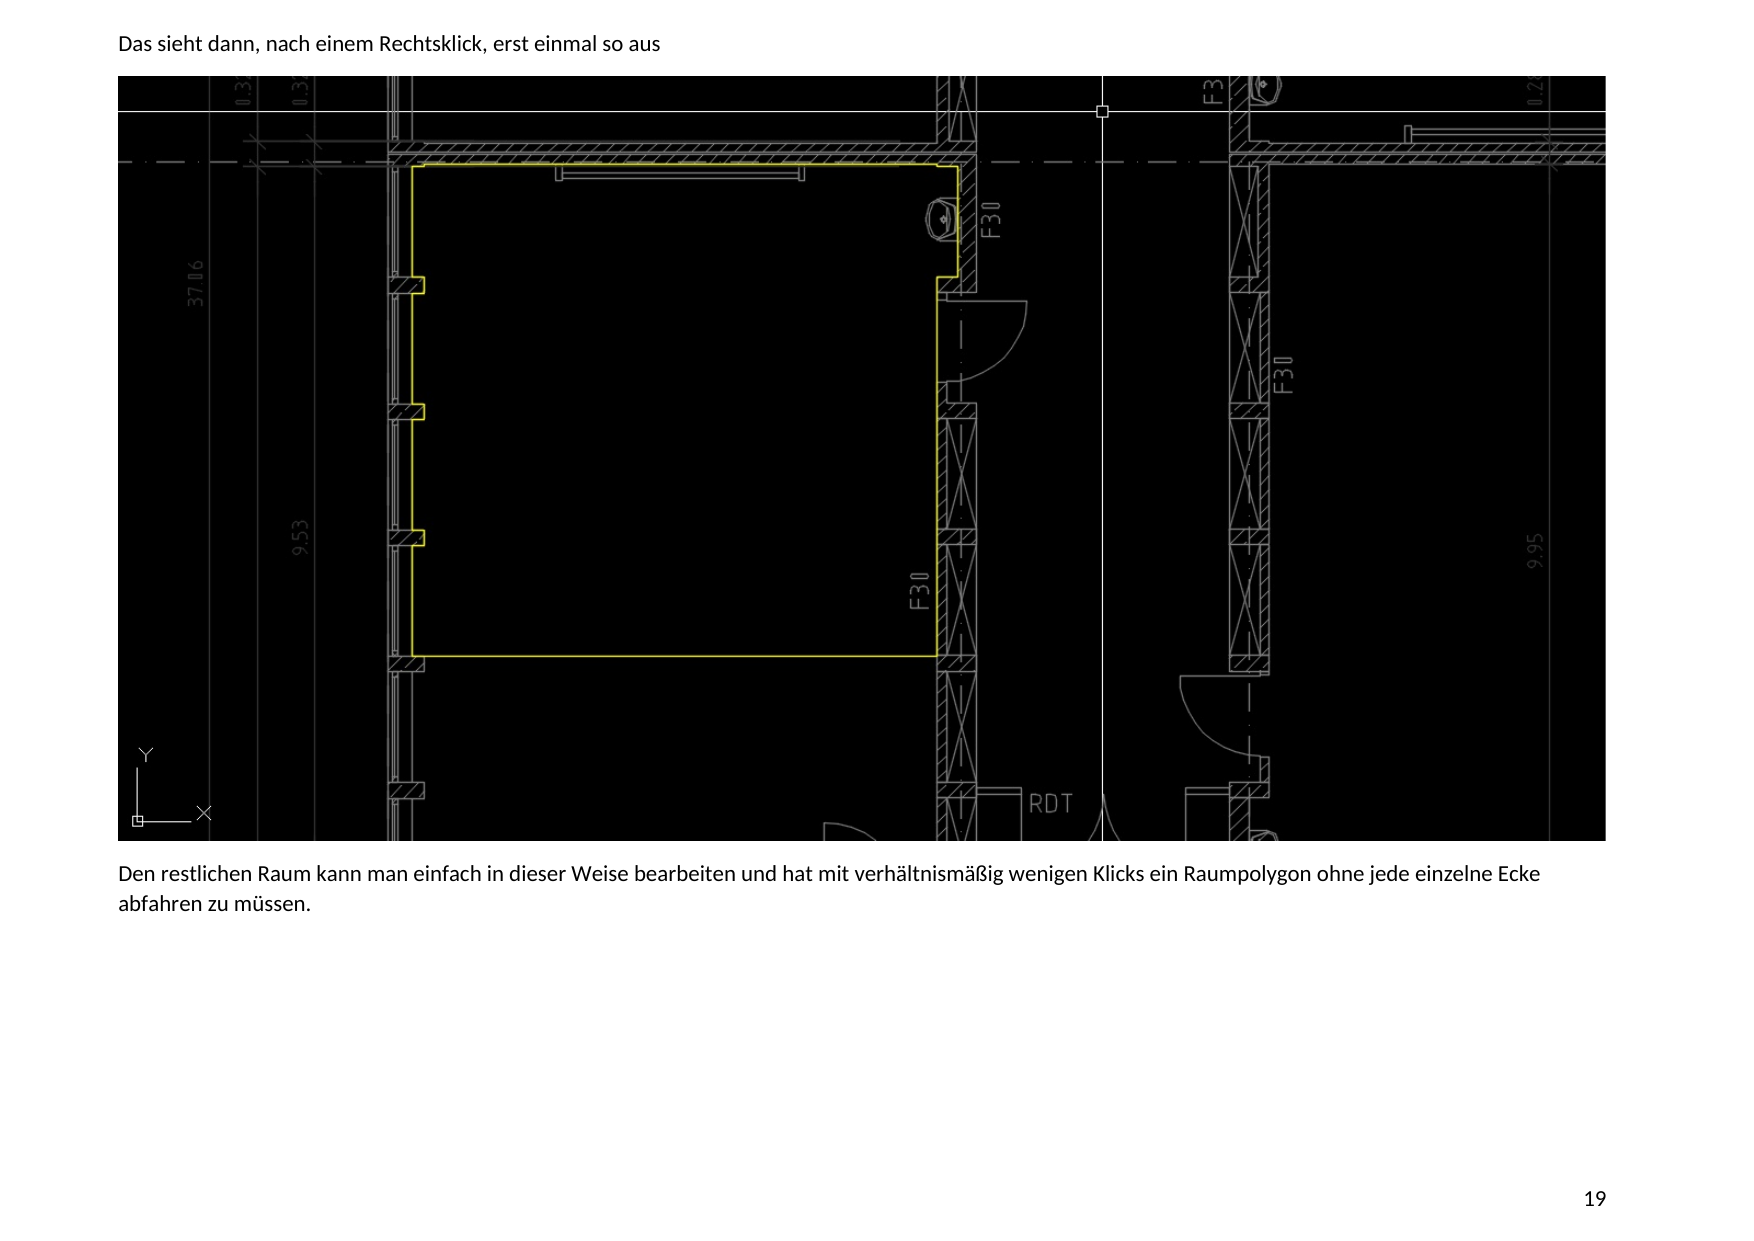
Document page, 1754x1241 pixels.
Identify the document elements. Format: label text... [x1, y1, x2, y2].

picture [118, 76, 1606, 841]
text Den restlichen Raum kann man einfach in dieser Weise bearbeiten und hat mit verhältnismäßig wenigen Klicks ein Raumpolygon ohne jede einzelne Ecke abfahren zu müssen. [118, 859, 1606, 918]
text Das sieht dann, nach einem Rechtsklick, erst einmal so aus [118, 29, 1606, 58]
